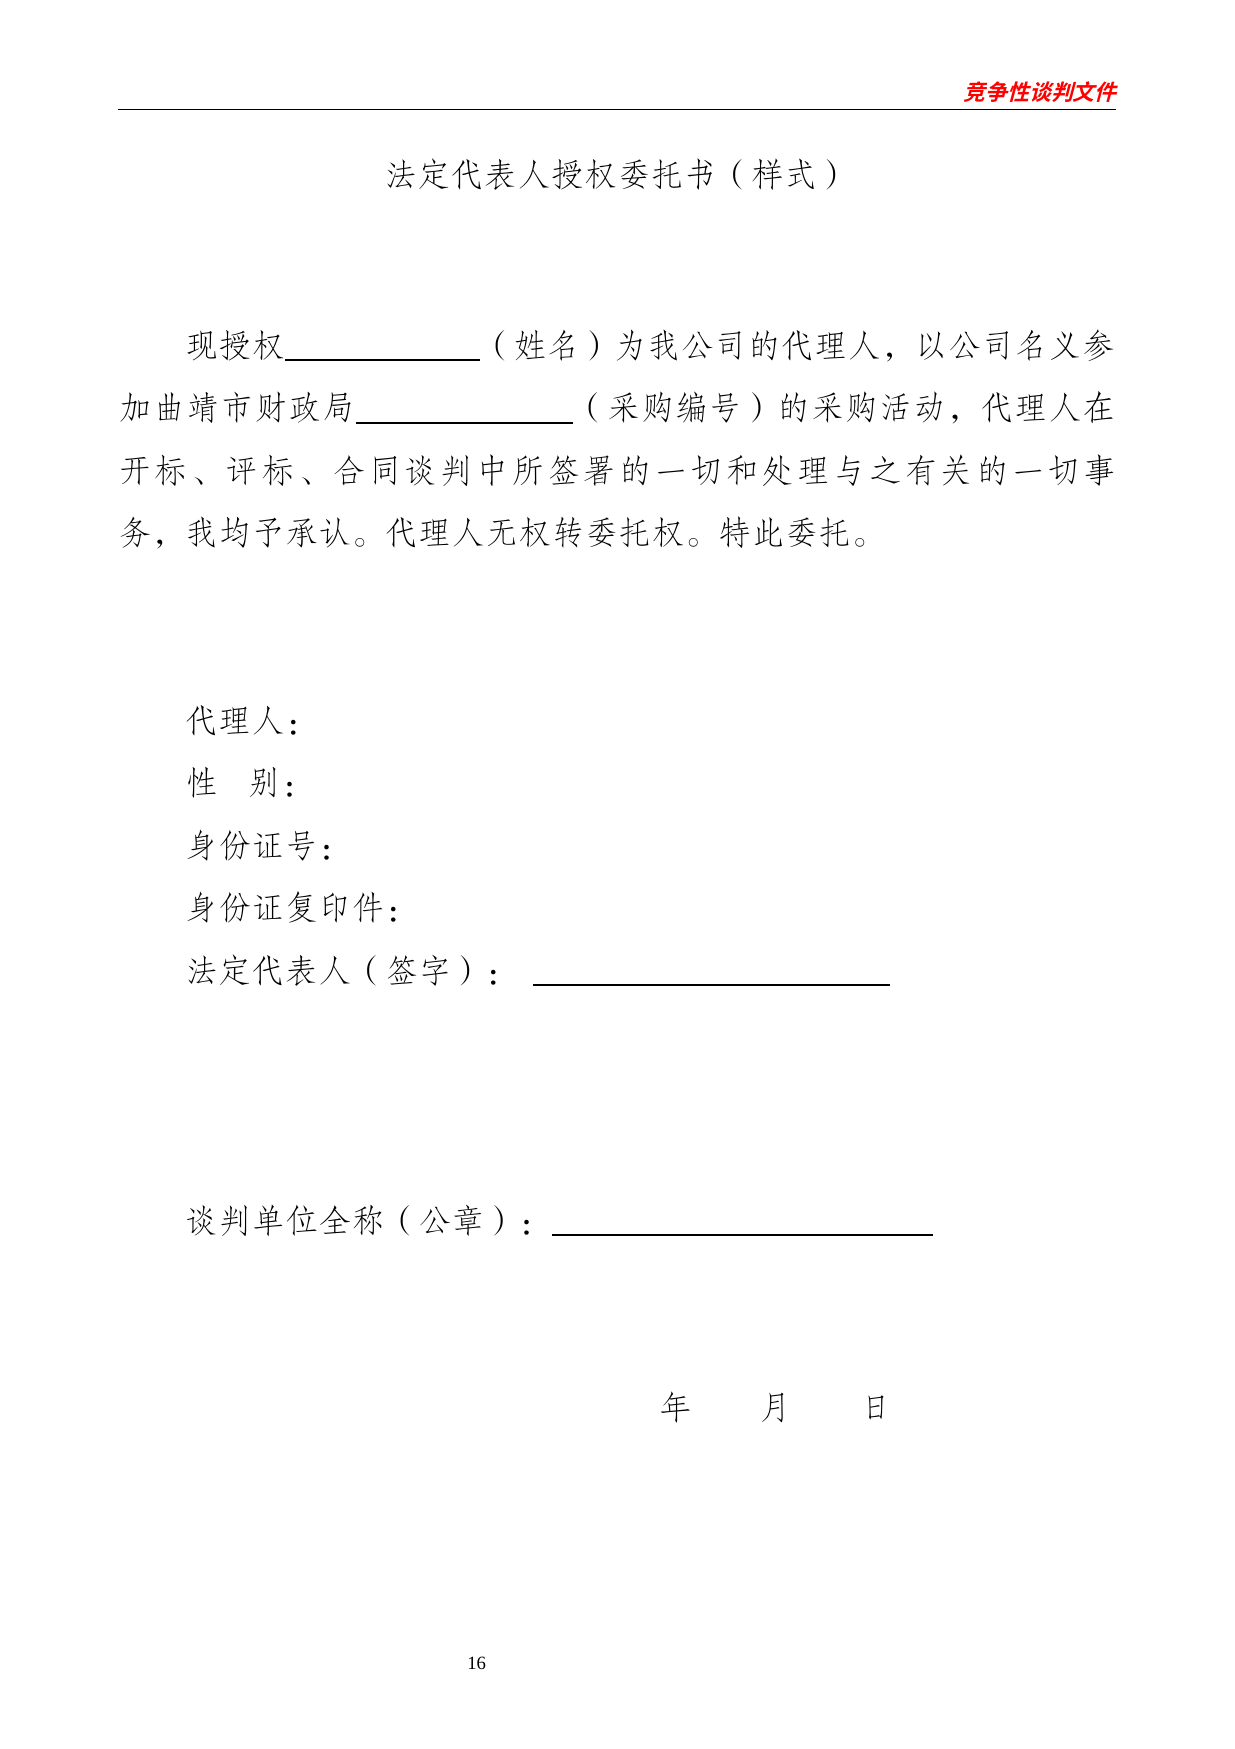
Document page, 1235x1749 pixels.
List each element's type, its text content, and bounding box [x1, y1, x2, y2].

text 法定代表人（签字）： [118, 932, 1116, 995]
text 性 别： [118, 745, 1116, 807]
text 年 月 日 [118, 1370, 1116, 1432]
text 身份证复印件： [118, 870, 1116, 932]
text 现授权 （姓名）为我公司的代理人，以公司名义参加曲靖市财政局 （采购编号）的采购活动，代理人在开标、评标、合同谈判中所签署的一切和处理与之有关的一切事务，我均予承认。代理人无权转委托权。特此委托。 [118, 307, 1116, 557]
text 谈判单位全称（公章）： [118, 1182, 1116, 1245]
text 法定代表人授权委托书（样式） [118, 156, 1116, 194]
text 代理人： [118, 682, 1116, 745]
text 身份证号： [118, 807, 1116, 870]
